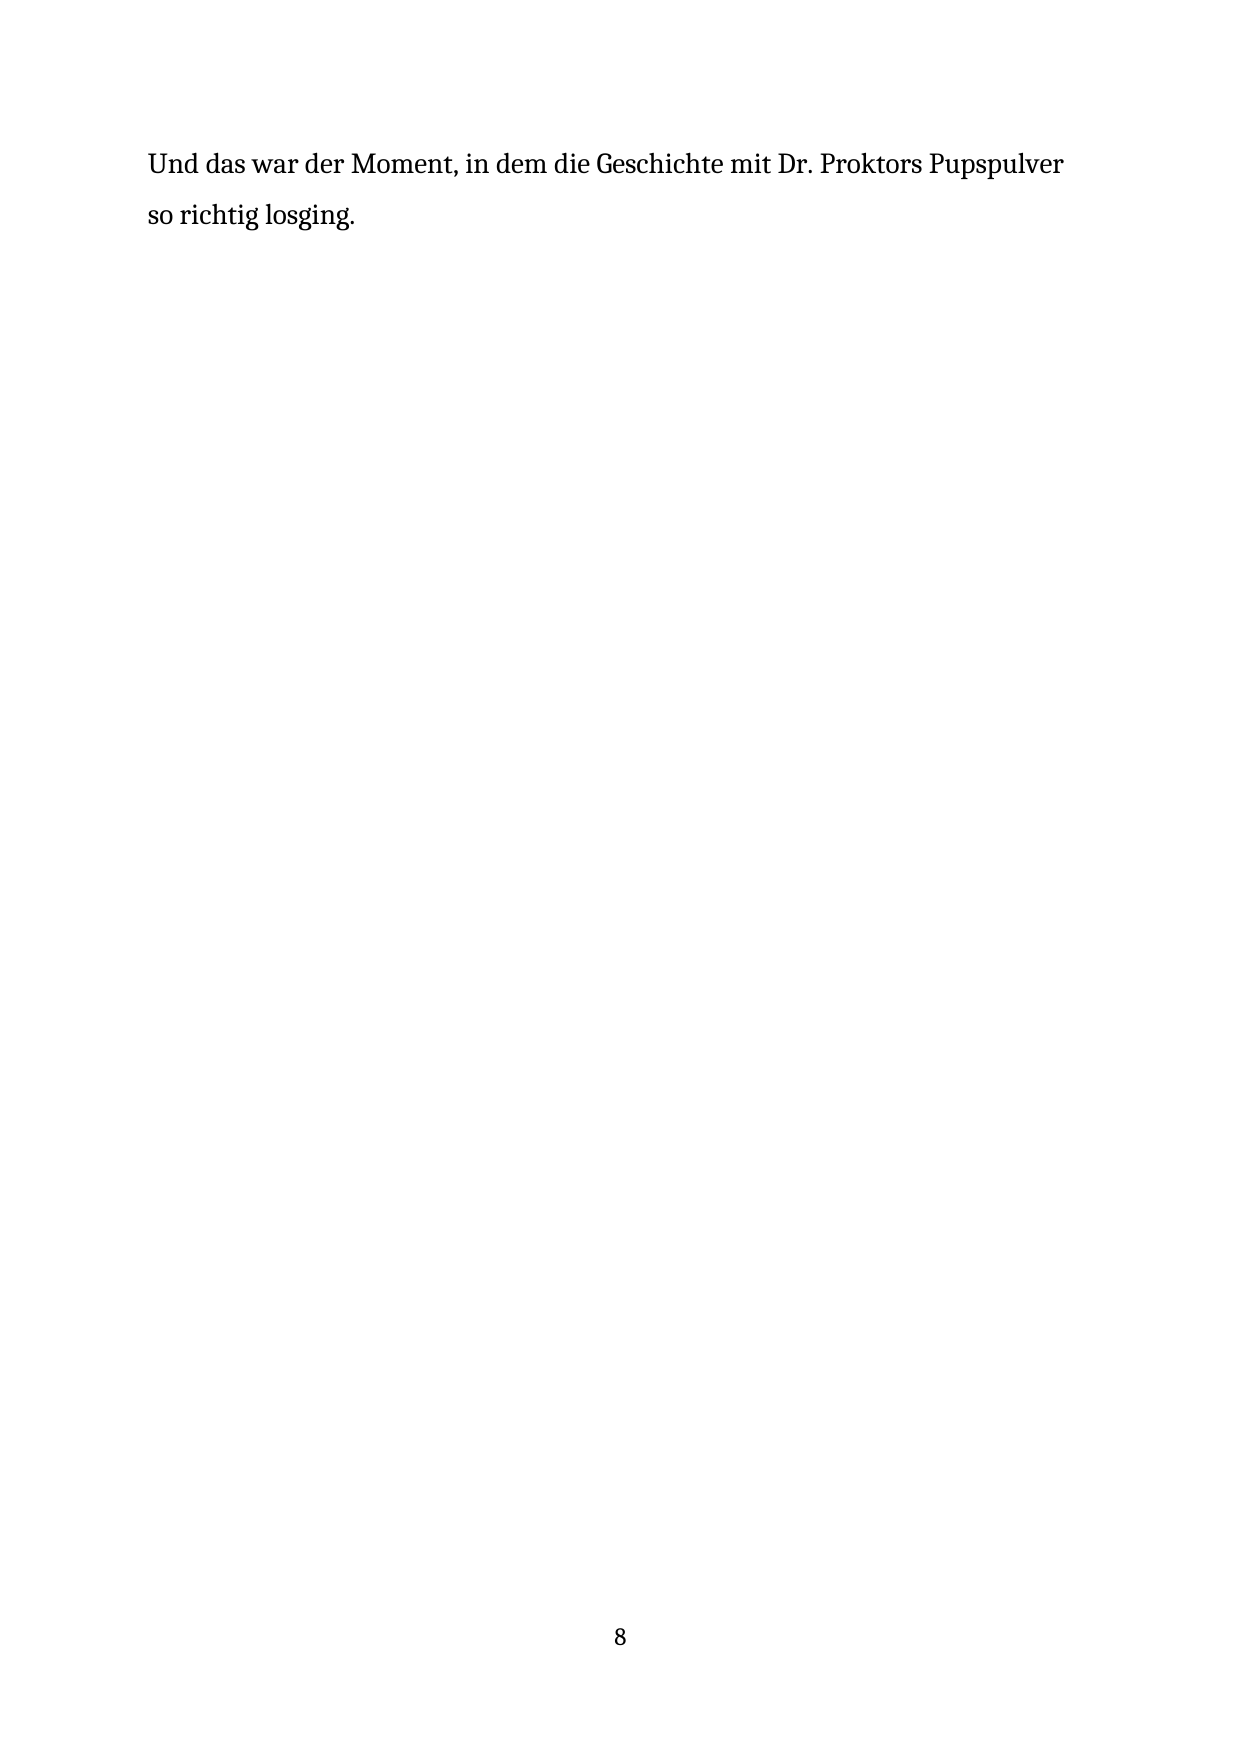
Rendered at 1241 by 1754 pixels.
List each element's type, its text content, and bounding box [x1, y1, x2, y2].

text Und das war der Moment, in dem die Geschichte mit Dr. Proktors Pupspulver so richtig losging. [148, 148, 1093, 231]
